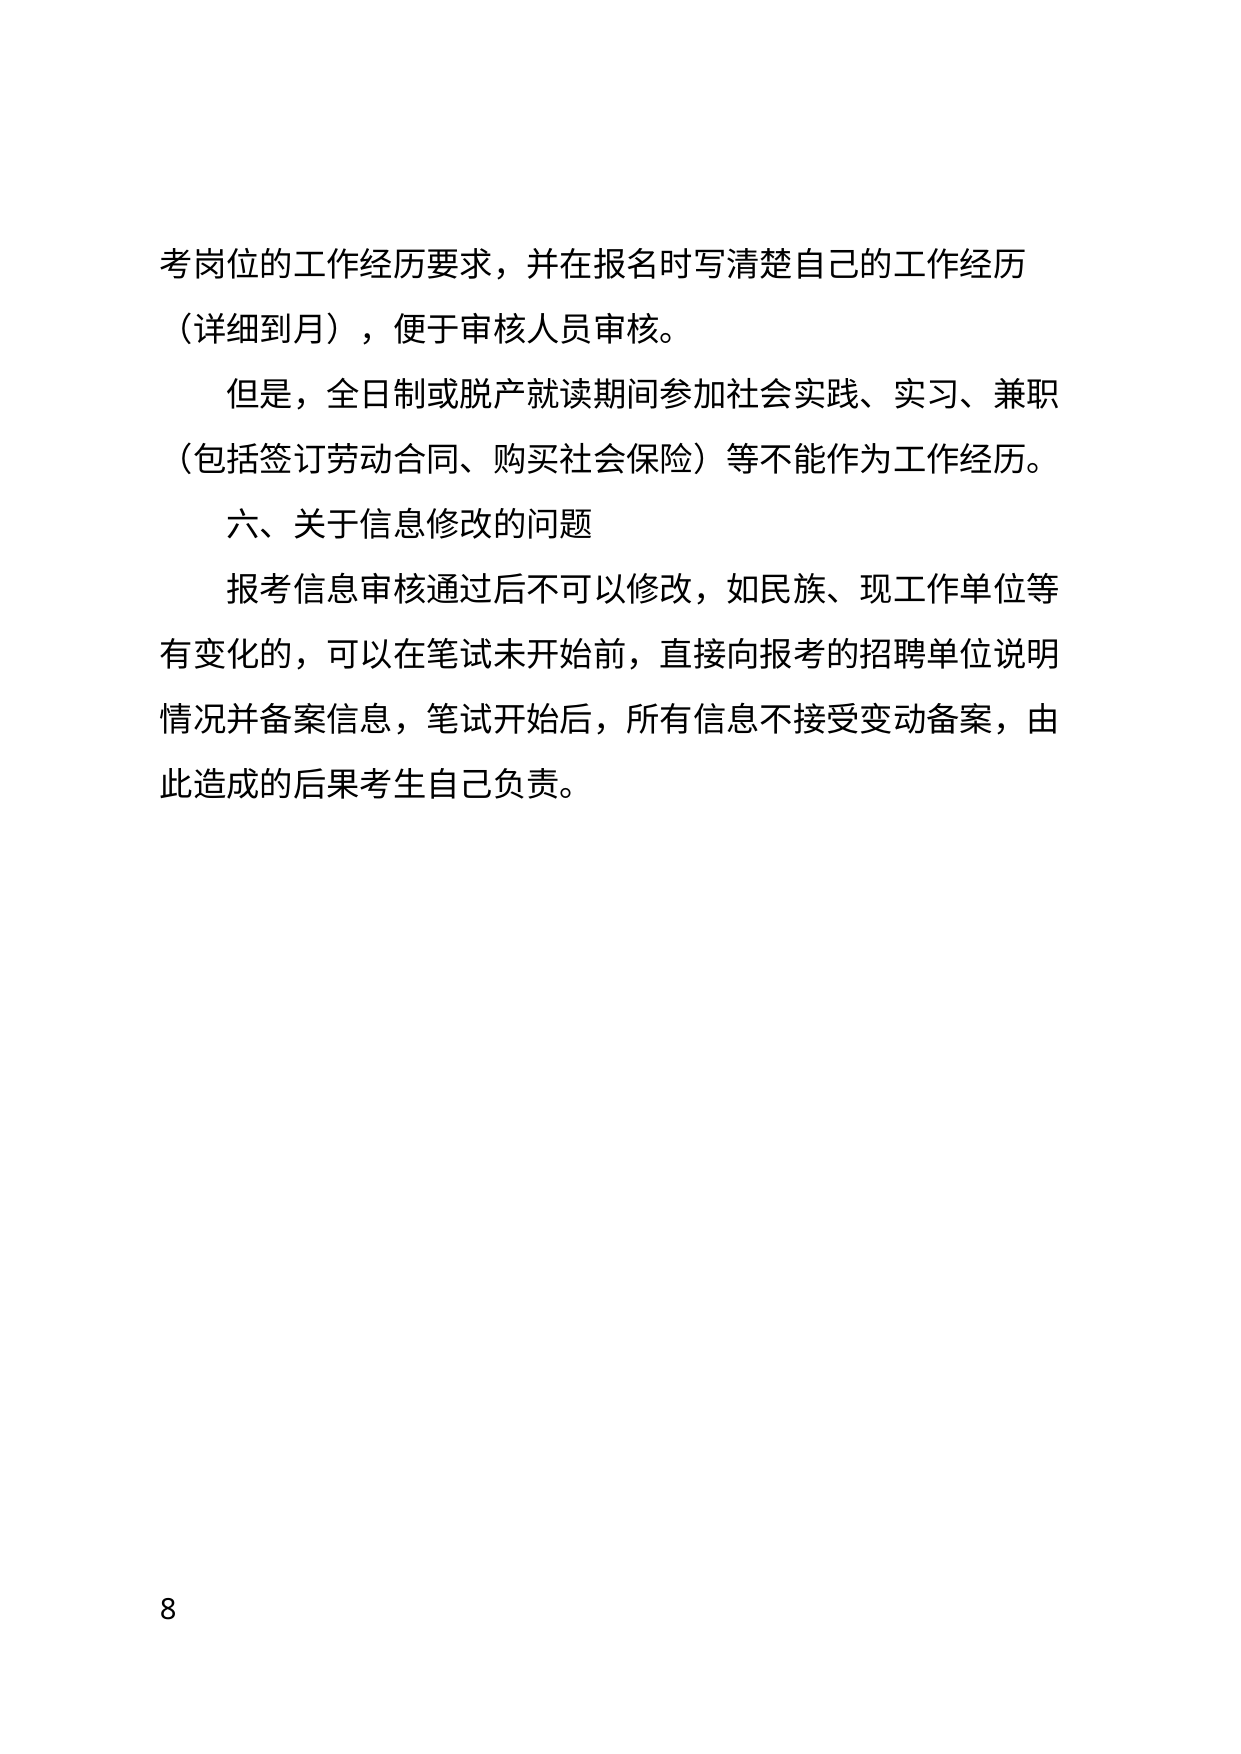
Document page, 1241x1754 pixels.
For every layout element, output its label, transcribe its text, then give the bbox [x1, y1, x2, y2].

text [159, 230, 1087, 360]
text 报考信息审核通过后不可以修改，如民族、现工作单位等有变化的，可以在笔试未开始前，直接向报考的招聘单位说明情况并备案信息，笔试开始后，所有信息不接受变动备案，由此造成的后果考生自己负责。 [159, 555, 1087, 815]
text 但是，全日制或脱产就读期间参加社会实践、实习、兼职（包括签订劳动合同、购买社会保险）等不能作为工作经历。 [159, 360, 1087, 490]
text 六、关于信息修改的问题 [159, 490, 1087, 555]
